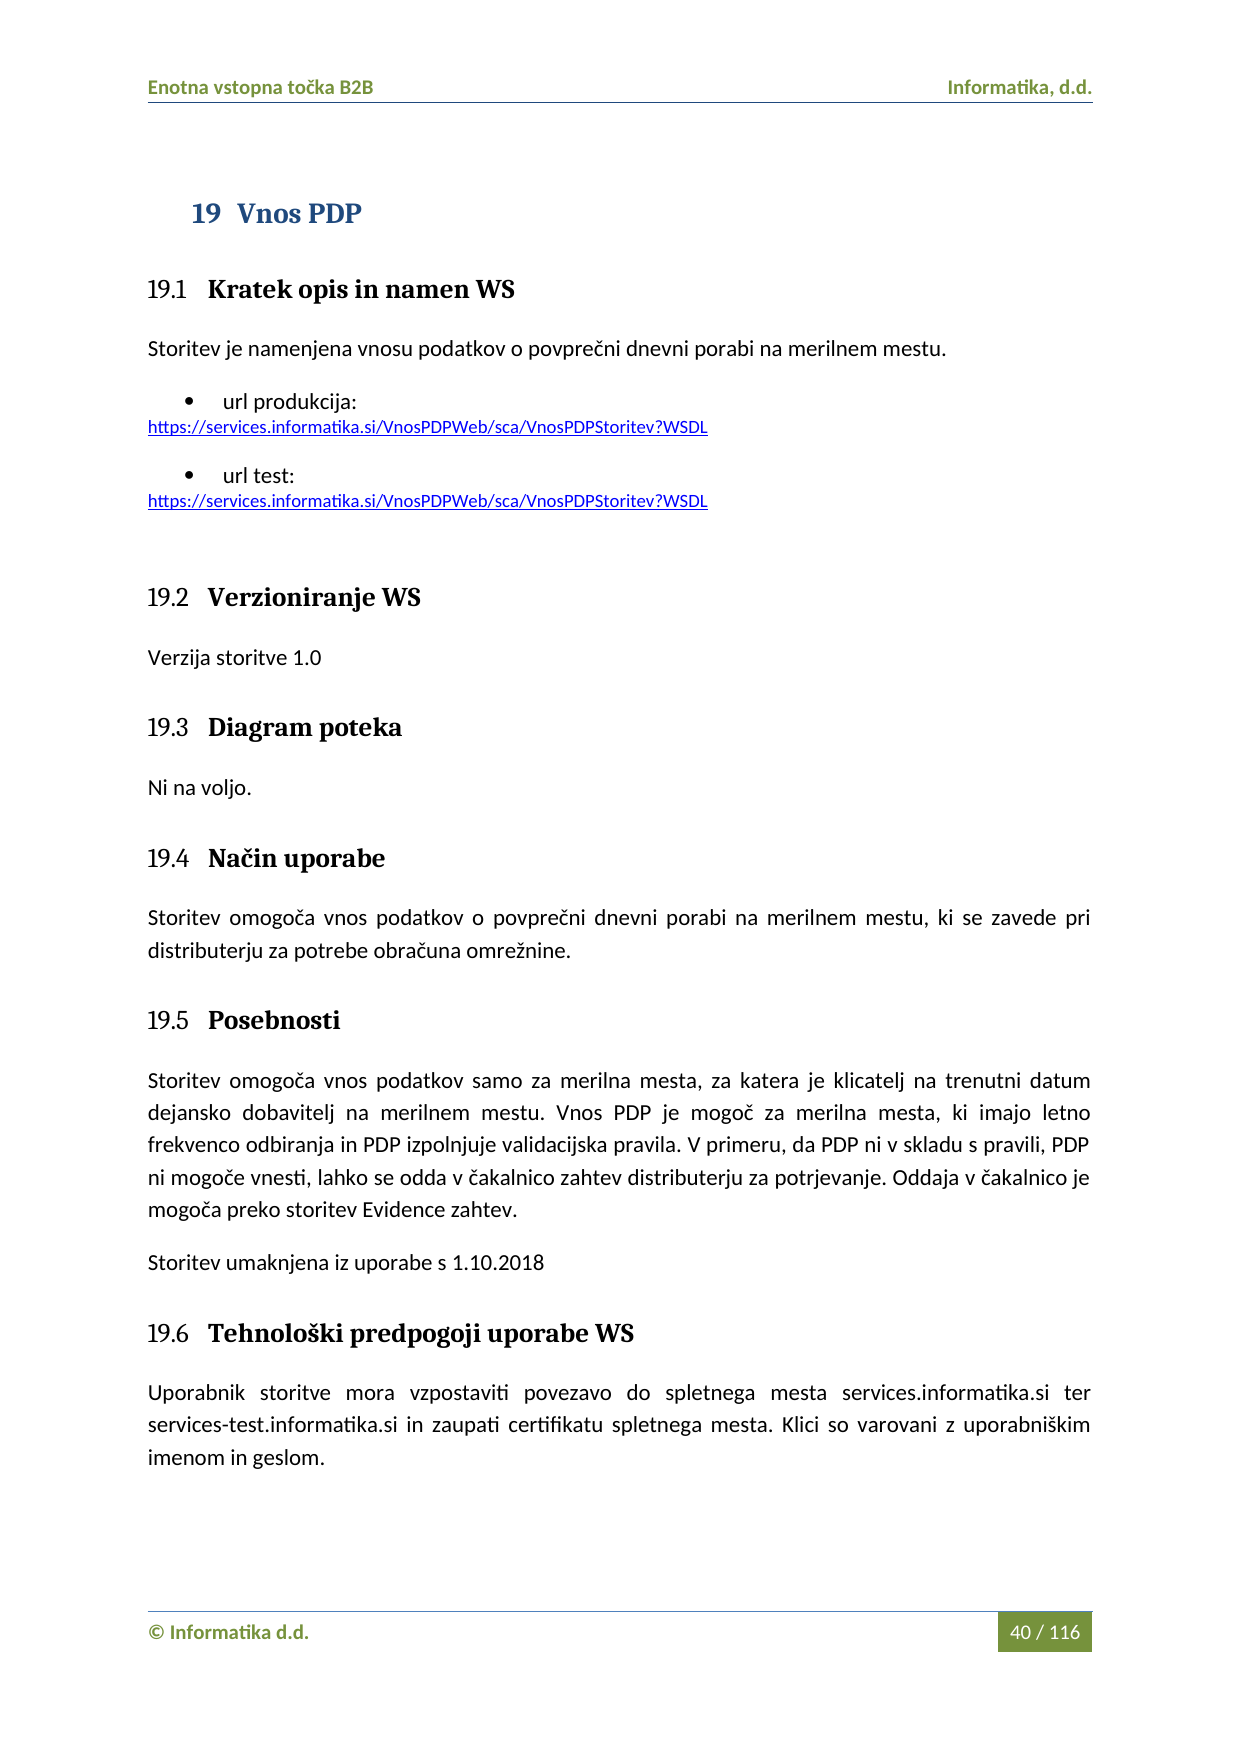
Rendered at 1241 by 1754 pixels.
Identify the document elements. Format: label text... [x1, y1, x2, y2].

subtitle Diagram poteka [148, 712, 1092, 743]
text Verzija storitve 1.0 [148, 643, 1092, 671]
list url test: [185, 461, 1092, 489]
subtitle Posebnosti [148, 1005, 1092, 1037]
subtitle Vnos PDP [192, 198, 1092, 231]
subtitle Kratek opis in namen WS [148, 274, 1092, 305]
subtitle Verzioniranje WS [148, 582, 1092, 613]
text Storitev omogoča vnos podatkov samo za merilna mesta, za katera je klicatelj na trenutni datum dejansko dobavitelj na merilnem mestu. Vnos PDP je mogoč za merilna mesta, ki imajo letno frekvenco odbiranja in PDP izpolnjuje validacijska pravila. V primeru, da PDP ni v skladu s pravili, PDP ni mogoče vnesti, lahko se odda v čakalnico zahtev distributerju za potrjevanje. Oddaja v čakalnico je mogoča preko storitev Evidence zahtev. [148, 1066, 1092, 1223]
text Uporabnik storitve mora vzpostaviti povezavo do spletnega mesta services.informatika.si ter services-test.informatika.si in zaupati certifikatu spletnega mesta. Klici so varovani z uporabniškim imenom in geslom. [148, 1378, 1092, 1471]
subtitle Tehnološki predpogoji uporabe WS [148, 1318, 1092, 1349]
list url produkcija: [185, 387, 1092, 416]
text Storitev omogoča vnos podatkov o povprečni dnevni porabi na merilnem mestu, ki se zavede pri distributerju za potrebe obračuna omrežnine. [148, 903, 1092, 964]
text https://services.informatika.si/VnosPDPWeb/sca/VnosPDPStoritev?WSDL [148, 416, 1092, 438]
text Storitev je namenjena vnosu podatkov o povprečni dnevni porabi na merilnem mestu. [148, 334, 1092, 362]
subtitle Način uporabe [148, 843, 1092, 874]
text Storitev umaknjena iz uporabe s 1.10.2018 [148, 1248, 1092, 1276]
text https://services.informatika.si/VnosPDPWeb/sca/VnosPDPStoritev?WSDL [148, 489, 1092, 512]
text Ni na voljo. [148, 773, 1092, 801]
